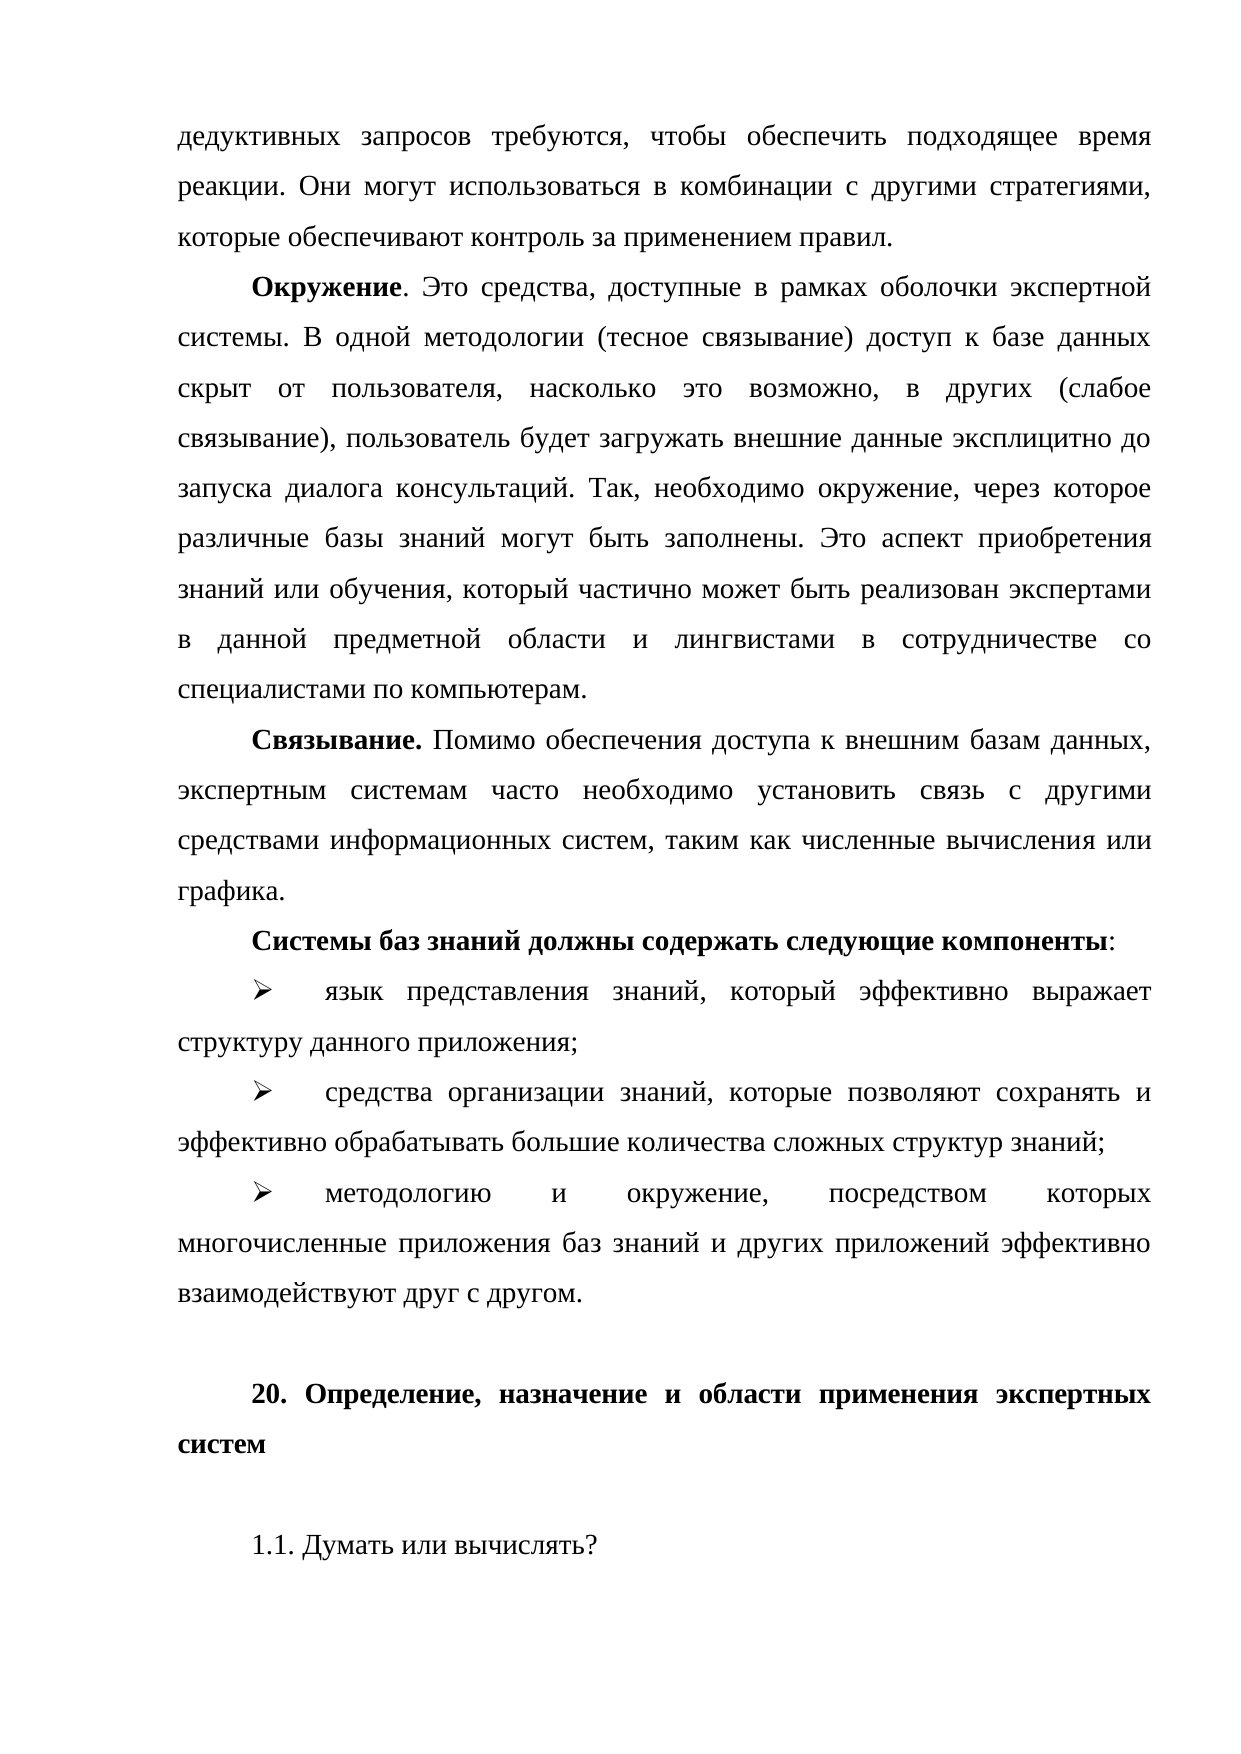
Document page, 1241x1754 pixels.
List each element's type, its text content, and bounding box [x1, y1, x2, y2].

list методологию и окружение, посредством которых многочисленные приложения баз знаний и других приложений эффективно взаимодействуют друг с другом. [177, 1175, 1152, 1309]
list средства организации знаний, которые позволяют сохранять и эффективно обрабатывать большие количества сложных структур знаний; [177, 1074, 1152, 1158]
text 20. Определение, назначение и области применения экспертных систем [177, 1376, 1152, 1460]
text Окружение. Это средства, доступные в рамках оболочки экспертной системы. В одной методологии (тесное связывание) доступ к базе данных скрыт от пользователя, насколько это возможно, в других (слабое связывание), пользователь будет загружать внешние данные эксплицитно до запуска диалога консультаций. Так, необходимо окружение, через которое различные базы знаний могут быть заполнены. Это аспект приобретения знаний или обучения, который частично может быть реализован экспертами в данной предметной области и лингвистами в сотрудничестве со специалистами по компьютерам. [177, 269, 1152, 705]
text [177, 118, 1152, 252]
text Связывание. Помимо обеспечения доступа к внешним базам данных, экспертным системам часто необходимо установить связь с другими средствами информационных систем, таким как численные вычисления или графика. [177, 722, 1152, 906]
text Системы баз знаний должны содержать следующие компоненты: [177, 923, 1152, 957]
text 1.1. Думать или вычислять? [177, 1527, 1152, 1561]
list язык представления знаний, который эффективно выражает структуру данного приложения; [177, 973, 1152, 1057]
